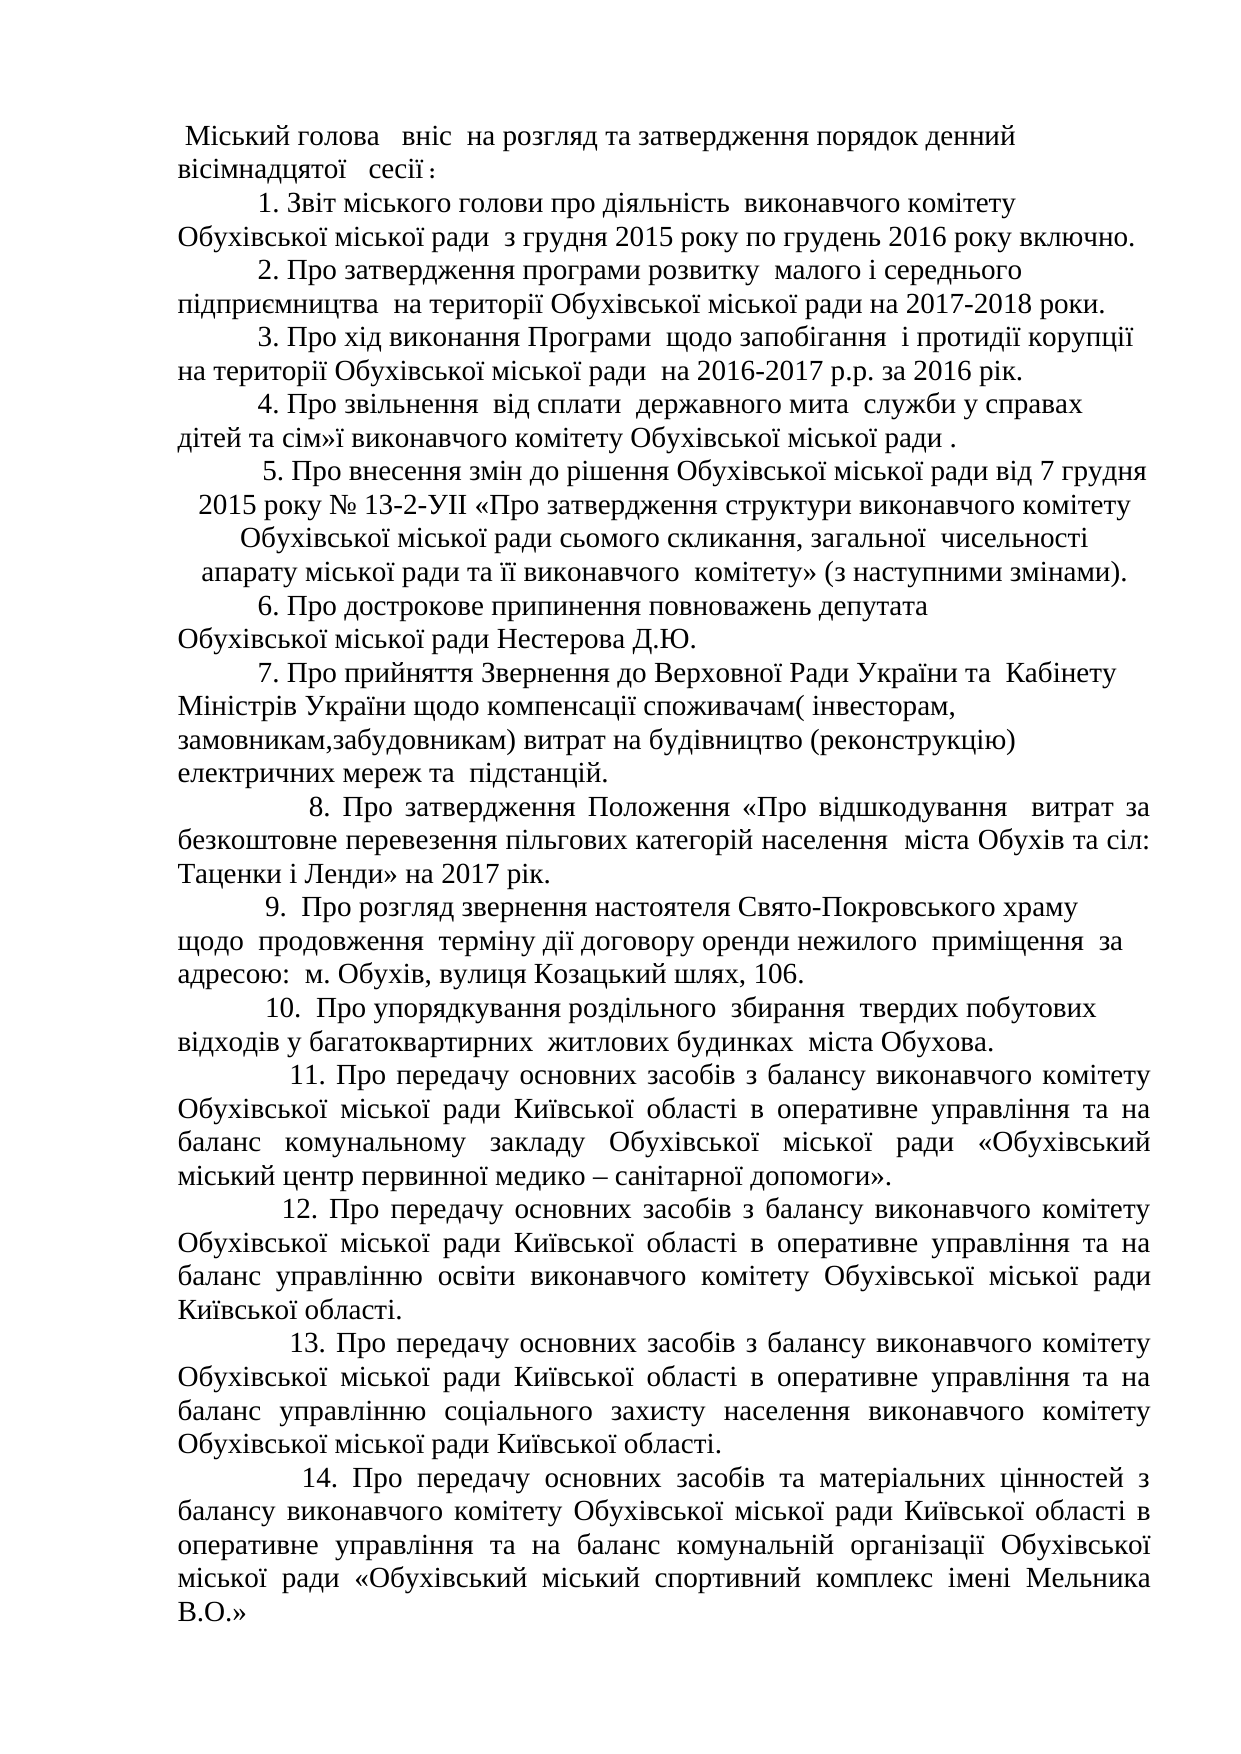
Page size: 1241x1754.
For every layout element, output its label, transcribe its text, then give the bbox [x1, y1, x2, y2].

text апарату міської ради та її виконавчого комітету» (з наступними змінами). [177, 554, 1152, 588]
text 2. Про затвердження програми розвитку малого і середнього підприємництва на території Обухівської міської ради на 2017-2018 роки. [177, 252, 1152, 319]
text 8. Про затвердження Положення «Про відшкодування витрат за безкоштовне перевезення пільгових категорій населення міста Обухів та сіл: Таценки і Ленди» на 2017 рік. [177, 789, 1152, 889]
text 9. Про розгляд звернення настоятеля Свято-Покровського храму щодо продовження терміну дії договору оренди нежилого приміщення за адресою: м. Обухів, вулиця Козацький шлях, 106. [177, 889, 1152, 990]
text 4. Про звільнення від сплати державного мита служби у справах дітей та сім»ї виконавчого комітету Обухівської міської ради . [177, 386, 1152, 453]
text 3. Про хід виконання Програми щодо запобігання і протидії корупції на території Обухівської міської ради на 2016-2017 р.р. за 2016 рік. [177, 319, 1152, 386]
text 12. Про передачу основних засобів з балансу виконавчого комітету Обухівської міської ради Київської області в оперативне управління та на баланс управлінню освіти виконавчого комітету Обухівської міської ради Київської області. [177, 1191, 1152, 1326]
text 13. Про передачу основних засобів з балансу виконавчого комітету Обухівської міської ради Київської області в оперативне управління та на баланс управлінню соціального захисту населення виконавчого комітету Обухівської міської ради Київської області. [177, 1326, 1152, 1460]
text Обухівської міської ради Нестерова Д.Ю. [177, 621, 1152, 655]
text 11. Про передачу основних засобів з балансу виконавчого комітету Обухівської міської ради Київської області в оперативне управління та на баланс комунальному закладу Обухівської міської ради «Обухівський міський центр первинної медико – санітарної допомоги». [177, 1057, 1152, 1191]
text 7. Про прийняття Звернення до Верховної Ради України та Кабінету Міністрів України щодо компенсації споживачам( інвесторам, замовникам,забудовникам) витрат на будівництво (реконструкцію) електричних мереж та підстанцій. [177, 655, 1152, 789]
text Міський голова вніс на розгляд та затвердження порядок денний вісімнадцятої сесії : [177, 118, 1152, 185]
text 5. Про внесення змін до рішення Обухівської міської ради від 7 грудня 2015 року № 13-2-УІІ «Про затвердження структури виконавчого комітету Обухівської міської ради сьомого скликання, загальної чисельності [177, 453, 1152, 554]
text 14. Про передачу основних засобів та матеріальних цінностей з балансу виконавчого комітету Обухівської міської ради Київської області в оперативне управління та на баланс комунальній організації Обухівської міської ради «Обухівський міський спортивний комплекс імені Мельника В.О.» [177, 1460, 1152, 1627]
text 1. Звіт міського голови про діяльність виконавчого комітету Обухівської міської ради з грудня 2015 року по грудень 2016 року включно. [177, 185, 1152, 252]
text 10. Про упорядкування роздільного збирання твердих побутових відходів у багатоквартирних житлових будинках міста Обухова. [177, 990, 1152, 1057]
text 6. Про дострокове припинення повноважень депутата [177, 588, 1152, 621]
